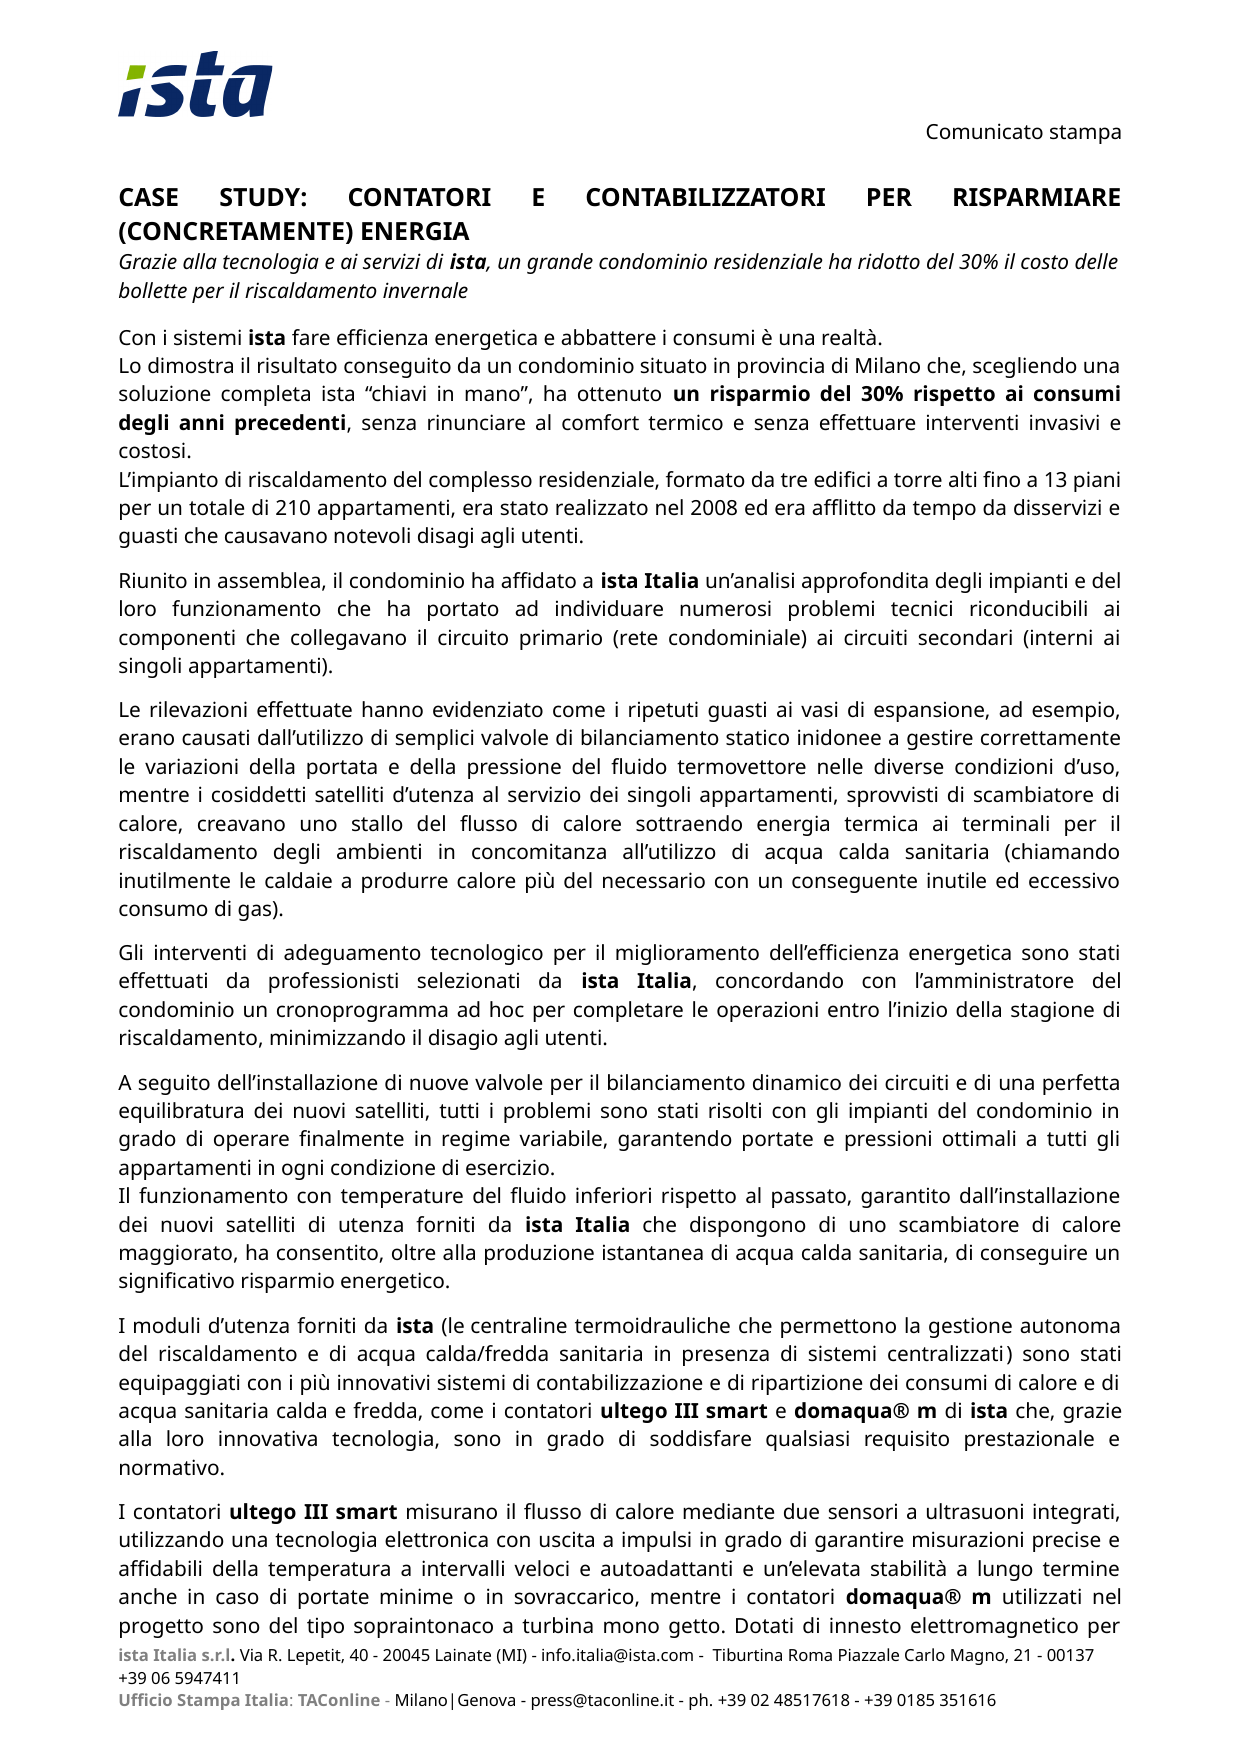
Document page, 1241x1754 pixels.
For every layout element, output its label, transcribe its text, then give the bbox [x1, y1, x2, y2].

text CASE STUDY: CONTATORI E CONTABILIZZATORI PER RISPARMIARE (CONCRETAMENTE) ENERGIA [118, 179, 1122, 247]
text Le rilevazioni effettuate hanno evidenziato come i ripetuti guasti ai vasi di espansione, ad esempio, erano causati dall’utilizzo di semplici valvole di bilanciamento statico inidonee a gestire correttamente le variazioni della portata e della pressione del fluido termovettore nelle diverse condizioni d’uso, mentre i cosiddetti satelliti d’utenza al servizio dei singoli appartamenti, sprovvisti di scambiatore di calore, creavano uno stallo del flusso di calore sottraendo energia termica ai terminali per il riscaldamento degli ambienti in concomitanza all’utilizzo di acqua calda sanitaria (chiamando inutilmente le caldaie a produrre calore più del necessario con un conseguente inutile ed eccessivo consumo di gas). [118, 695, 1122, 923]
text Riunito in assemblea, il condominio ha affidato a ista Italia un’analisi approfondita degli impianti e del loro funzionamento che ha portato ad individuare numerosi problemi tecnici riconducibili ai componenti che collegavano il circuito primario (rete condominiale) ai circuiti secondari (interni ai singoli appartamenti). [118, 566, 1122, 679]
text Lo dimostra il risultato conseguito da un condominio situato in provincia di Milano che, scegliendo una soluzione completa ista “chiavi in mano”, ha ottenuto un risparmio del 30% rispetto ai consumi degli anni precedenti, senza rinunciare al comfort termico e senza effettuare interventi invasivi e costosi. [118, 351, 1122, 465]
text Con i sistemi ista fare efficienza energetica e abbattere i consumi è una realtà. [118, 323, 1122, 351]
text Gli interventi di adeguamento tecnologico per il miglioramento dell’efficienza energetica sono stati effettuati da professionisti selezionati da ista Italia, concordando con l’amministratore del condominio un cronoprogramma ad hoc per completare le operazioni entro l’inizio della stagione di riscaldamento, minimizzando il disagio agli utenti. [118, 938, 1122, 1052]
text A seguito dell’installazione di nuove valvole per il bilanciamento dinamico dei circuiti e di una perfetta equilibratura dei nuovi satelliti, tutti i problemi sono stati risolti con gli impianti del condominio in grado di operare finalmente in regime variabile, garantendo portate e pressioni ottimali a tutti gli appartamenti in ogni condizione di esercizio. [118, 1068, 1122, 1181]
text L’impianto di riscaldamento del complesso residenziale, formato da tre edifici a torre alti fino a 13 piani per un totale di 210 appartamenti, era stato realizzato nel 2008 ed era afflitto da tempo da disservizi e guasti che causavano notevoli disagi agli utenti. [118, 465, 1122, 550]
text I moduli d’utenza forniti da ista (le centraline termoidrauliche che permettono la gestione autonoma del riscaldamento e di acqua calda/fredda sanitaria in presenza di sistemi centralizzati) sono stati equipaggiati con i più innovativi sistemi di contabilizzazione e di ripartizione dei consumi di calore e di acqua sanitaria calda e fredda, come i contatori ultego III smart e domaqua® m di ista che, grazie alla loro innovativa tecnologia, sono in grado di soddisfare qualsiasi requisito prestazionale e normativo. [118, 1311, 1122, 1481]
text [118, 1497, 1122, 1639]
text Grazie alla tecnologia e ai servizi di ista, un grande condominio residenziale ha ridotto del 30% il costo delle bollette per il riscaldamento invernale [118, 247, 1122, 304]
picture [118, 51, 273, 117]
text Il funzionamento con temperature del fluido inferiori rispetto al passato, garantito dall’installazione dei nuovi satelliti di utenza forniti da ista Italia che dispongono di uno scambiatore di calore maggiorato, ha consentito, oltre alla produzione istantanea di acqua calda sanitaria, di conseguire un significativo risparmio energetico. [118, 1181, 1122, 1295]
